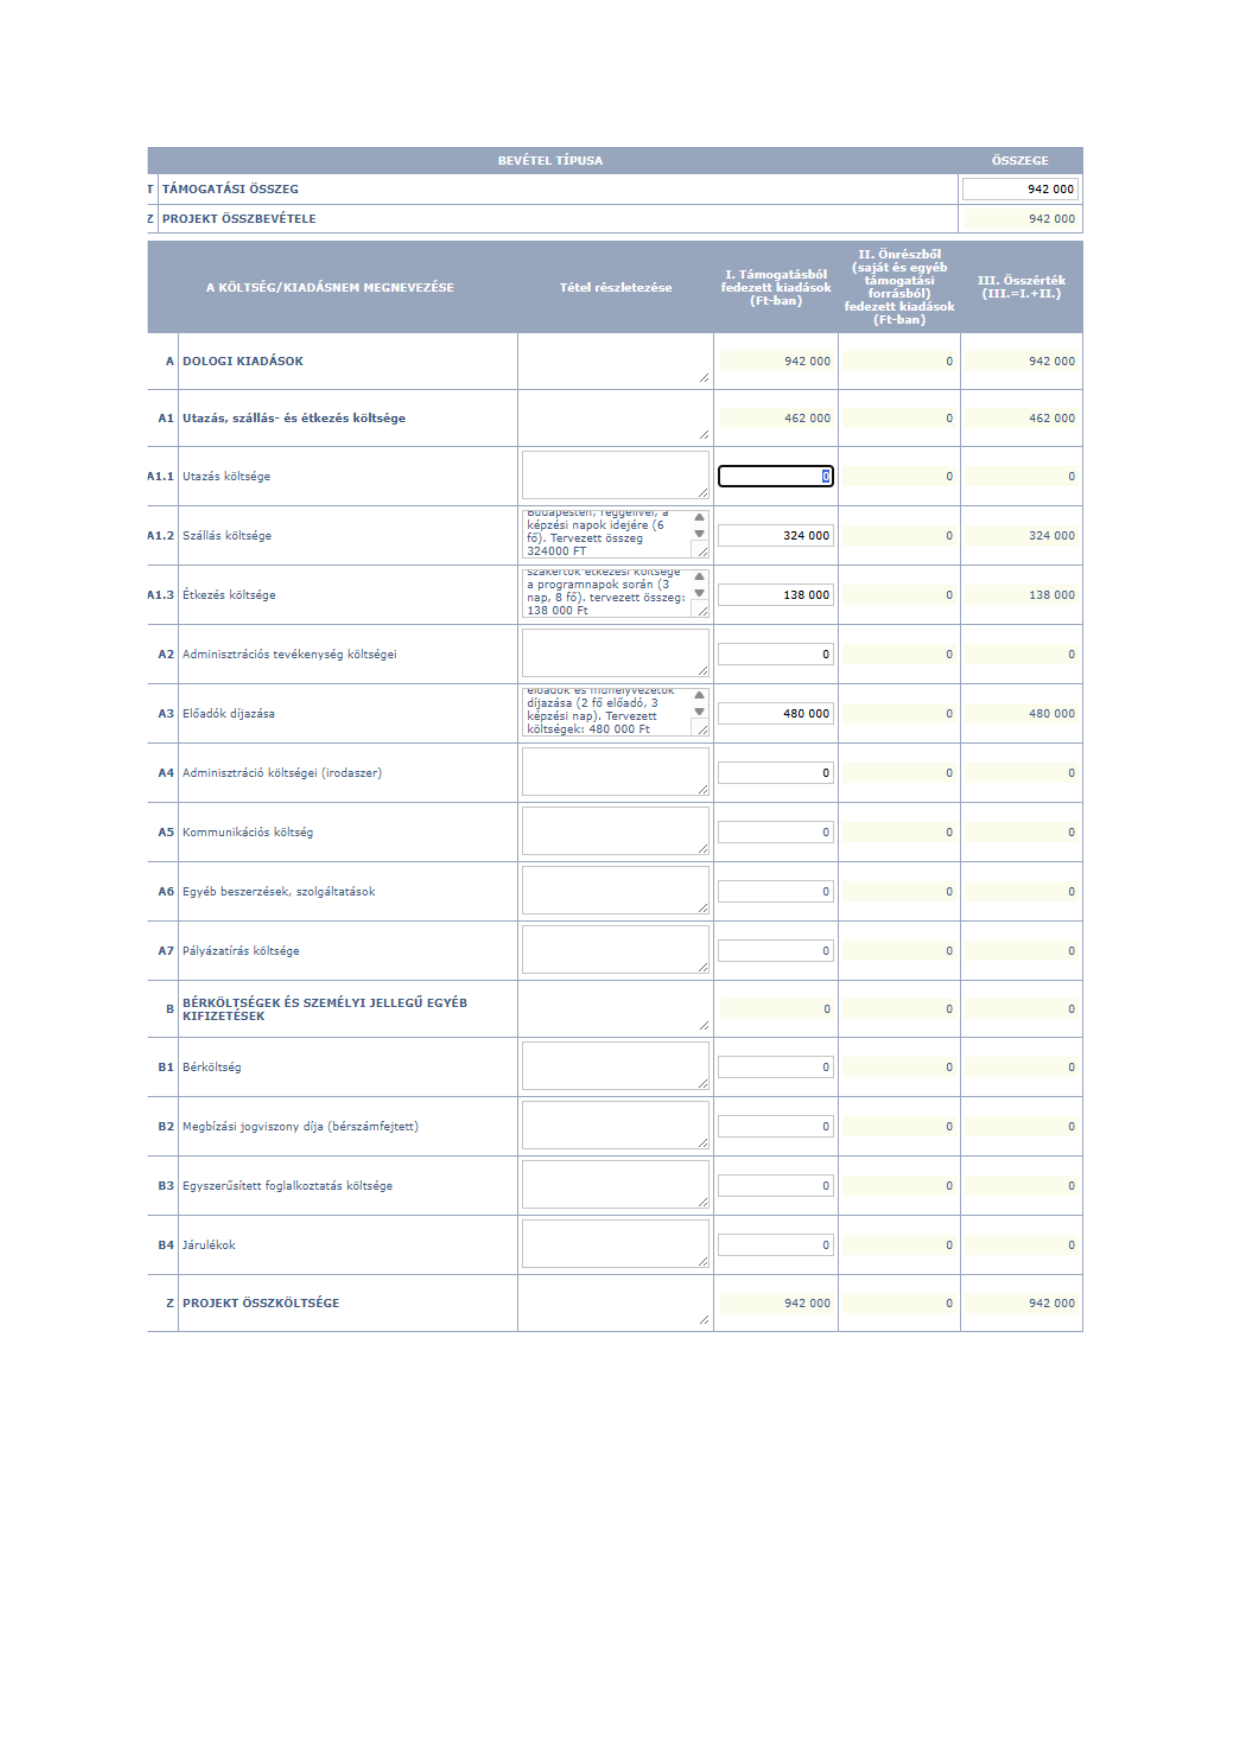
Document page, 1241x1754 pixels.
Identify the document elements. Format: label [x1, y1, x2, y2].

picture [147, 147, 1093, 1350]
